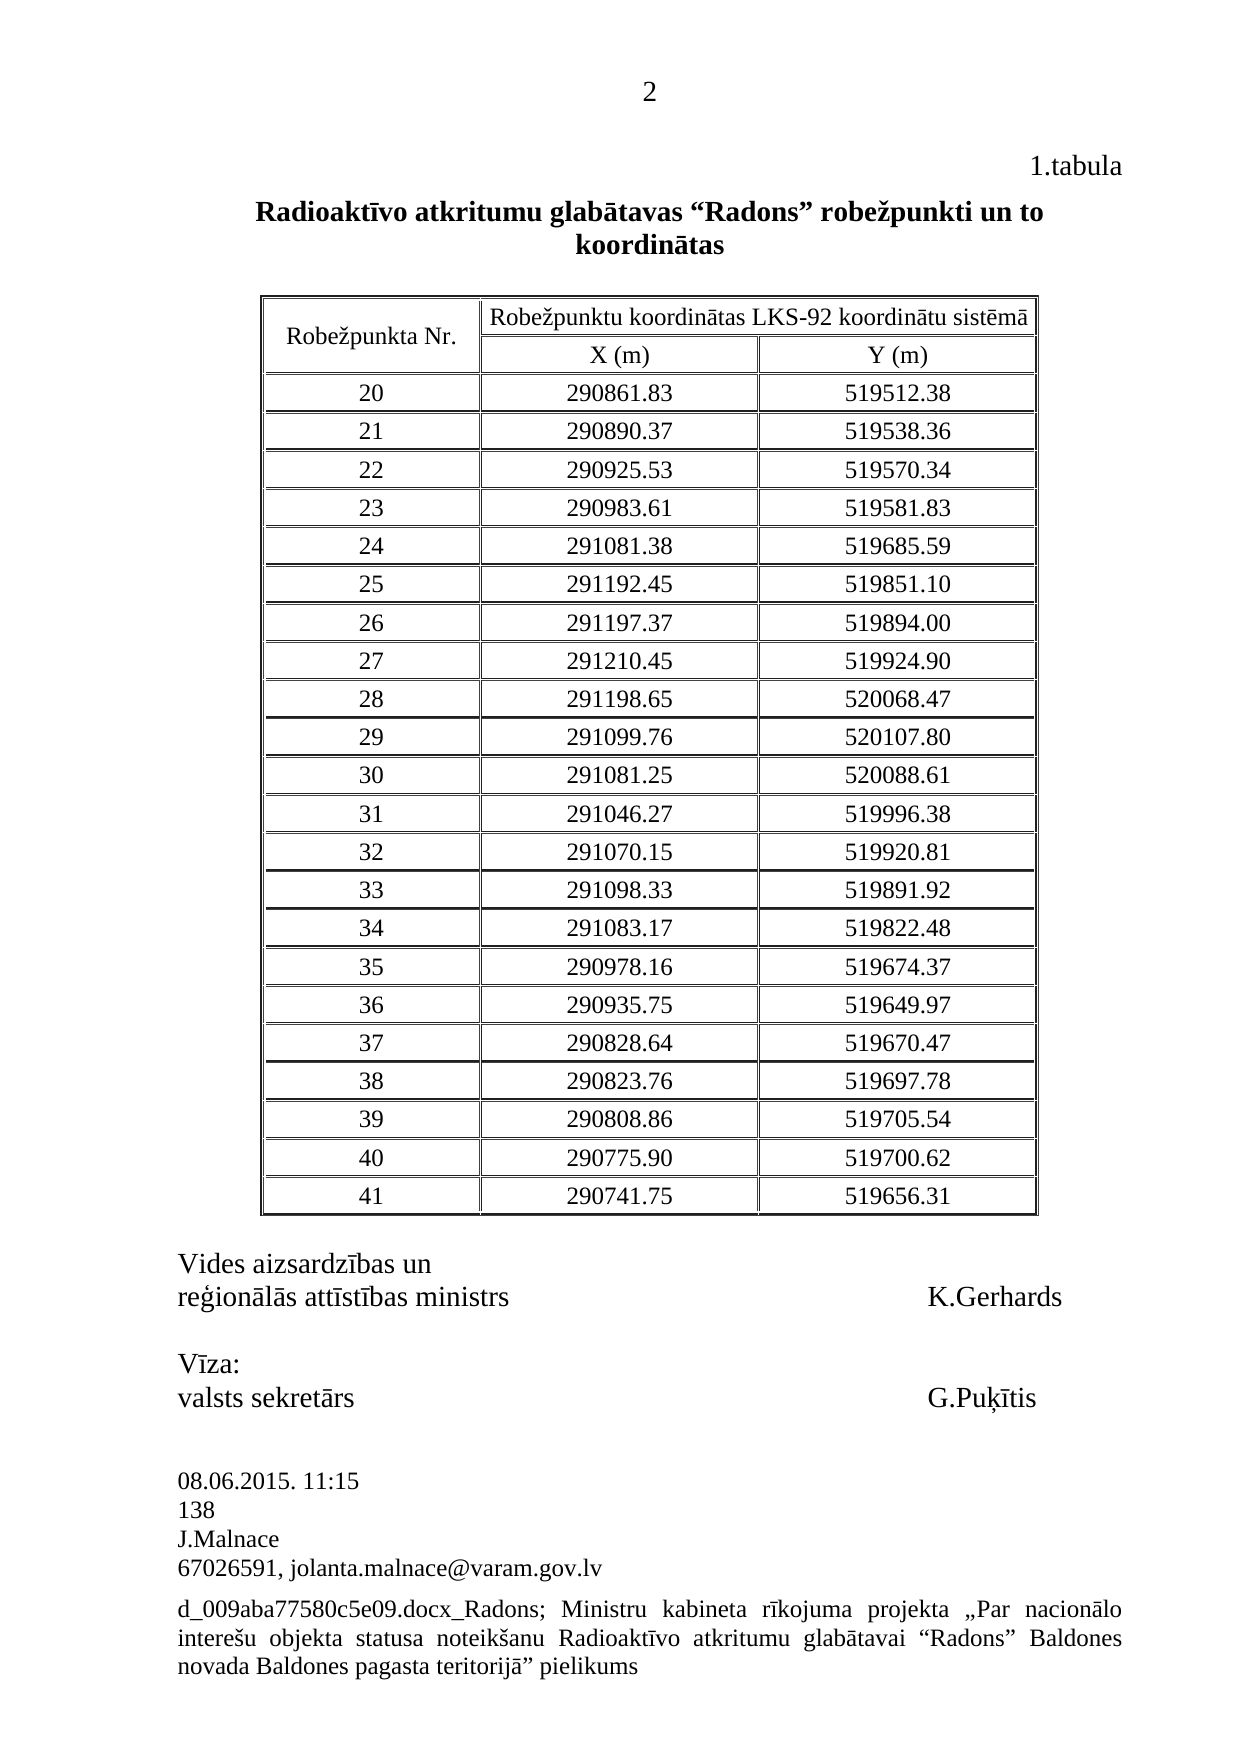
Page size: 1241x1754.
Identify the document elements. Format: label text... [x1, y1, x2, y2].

table_cell 36 [264, 984, 479, 1022]
table_cell X (m) [482, 337, 757, 372]
table_cell 520107.80 [760, 716, 1035, 754]
text 67026591, jolanta.malnace@varam.gov.lv [177, 1553, 1122, 1581]
table_cell 519674.37 [760, 945, 1036, 983]
table_cell 21 [264, 410, 479, 448]
text 1.tabula [177, 148, 1122, 181]
table_cell 519649.97 [760, 984, 1036, 1022]
table_cell 290983.61 [482, 490, 757, 525]
table_cell 519581.83 [759, 487, 1037, 525]
table_cell 290935.75 [482, 987, 757, 1022]
table_cell 24 [262, 525, 481, 563]
table_cell 519670.47 [759, 1022, 1037, 1060]
text Vides aizsardzības un [177, 1246, 1137, 1279]
table_cell 35 [264, 945, 479, 983]
table_cell 290775.90 [482, 1140, 757, 1175]
table_cell 39 [264, 1098, 479, 1136]
table_cell 290808.86 [482, 1102, 757, 1136]
table_cell 519851.10 [760, 563, 1036, 601]
table_cell 519512.38 [759, 372, 1037, 410]
table_cell 519700.62 [760, 1136, 1036, 1175]
table_cell 290741.75 [481, 1178, 758, 1213]
table_cell 291099.76 [482, 719, 757, 754]
table_cell 20 [262, 372, 481, 410]
table_cell 31 [264, 793, 479, 831]
table_cell 519924.90 [760, 640, 1036, 678]
text valsts sekretārs G.Puķītis [177, 1380, 1137, 1414]
table_cell 520088.61 [760, 754, 1036, 792]
table_cell 519697.78 [760, 1060, 1035, 1098]
table_header Robežpunkta Nr. [264, 299, 481, 372]
table_cell 291070.15 [482, 834, 757, 869]
table_cell 38 [264, 1060, 479, 1098]
table_cell 519538.36 [760, 410, 1036, 448]
table_cell 519685.59 [759, 525, 1037, 563]
table_cell 34 [264, 907, 479, 945]
table_cell 291046.27 [482, 796, 757, 831]
table_cell 291210.45 [482, 643, 757, 678]
text Radioaktīvo atkritumu glabātavas “Radons” robežpunkti un to koordinātas [177, 194, 1122, 261]
table_cell 290925.53 [482, 452, 757, 487]
table_cell 40 [264, 1136, 479, 1175]
table_cell 23 [262, 487, 481, 525]
text Vīza: [177, 1347, 1137, 1380]
table_cell 519570.34 [760, 448, 1036, 487]
table_cell 519656.31 [759, 1175, 1037, 1213]
table_cell 291081.25 [482, 758, 757, 792]
table_cell 291081.38 [482, 528, 757, 563]
table_cell 37 [262, 1022, 481, 1060]
table_cell 30 [264, 754, 479, 792]
table_cell 519891.92 [760, 869, 1035, 907]
table_cell 41 [262, 1175, 481, 1213]
table_cell 291098.33 [482, 872, 757, 907]
table_cell 25 [264, 563, 479, 601]
table_cell 28 [262, 678, 481, 716]
text reģionālās attīstības ministrs K.Gerhards [177, 1279, 1137, 1313]
table_cell 290828.64 [482, 1025, 757, 1060]
table_header Robežpunktu koordinātas LKS-92 koordinātu sistēmā [481, 299, 1035, 334]
text 138 [177, 1495, 1122, 1524]
table_cell 290890.37 [482, 414, 757, 448]
table_cell Y (m) [759, 334, 1037, 372]
table_cell 290861.83 [482, 375, 757, 410]
table_cell 519996.38 [760, 793, 1036, 831]
table_cell 32 [262, 831, 481, 869]
table_cell 520068.47 [759, 678, 1037, 716]
table_cell 291192.45 [482, 567, 757, 601]
text 08.06.2015. 11:15 [177, 1466, 1122, 1495]
table_cell 22 [264, 448, 479, 487]
table_cell 519894.00 [760, 601, 1036, 639]
table_cell 291083.17 [482, 910, 757, 945]
table_cell 27 [264, 640, 479, 678]
table_cell 519822.48 [760, 907, 1035, 945]
table_cell 29 [264, 716, 479, 754]
table_cell 290978.16 [482, 949, 757, 983]
table_cell 291197.37 [482, 605, 757, 639]
table_cell 519920.81 [759, 831, 1037, 869]
text J.Malnace [177, 1524, 1122, 1553]
table_cell 33 [264, 869, 479, 907]
table_cell 290823.76 [482, 1063, 757, 1098]
table_cell 291198.65 [482, 681, 757, 716]
table_cell 26 [264, 601, 479, 639]
table_cell 519705.54 [760, 1098, 1036, 1136]
